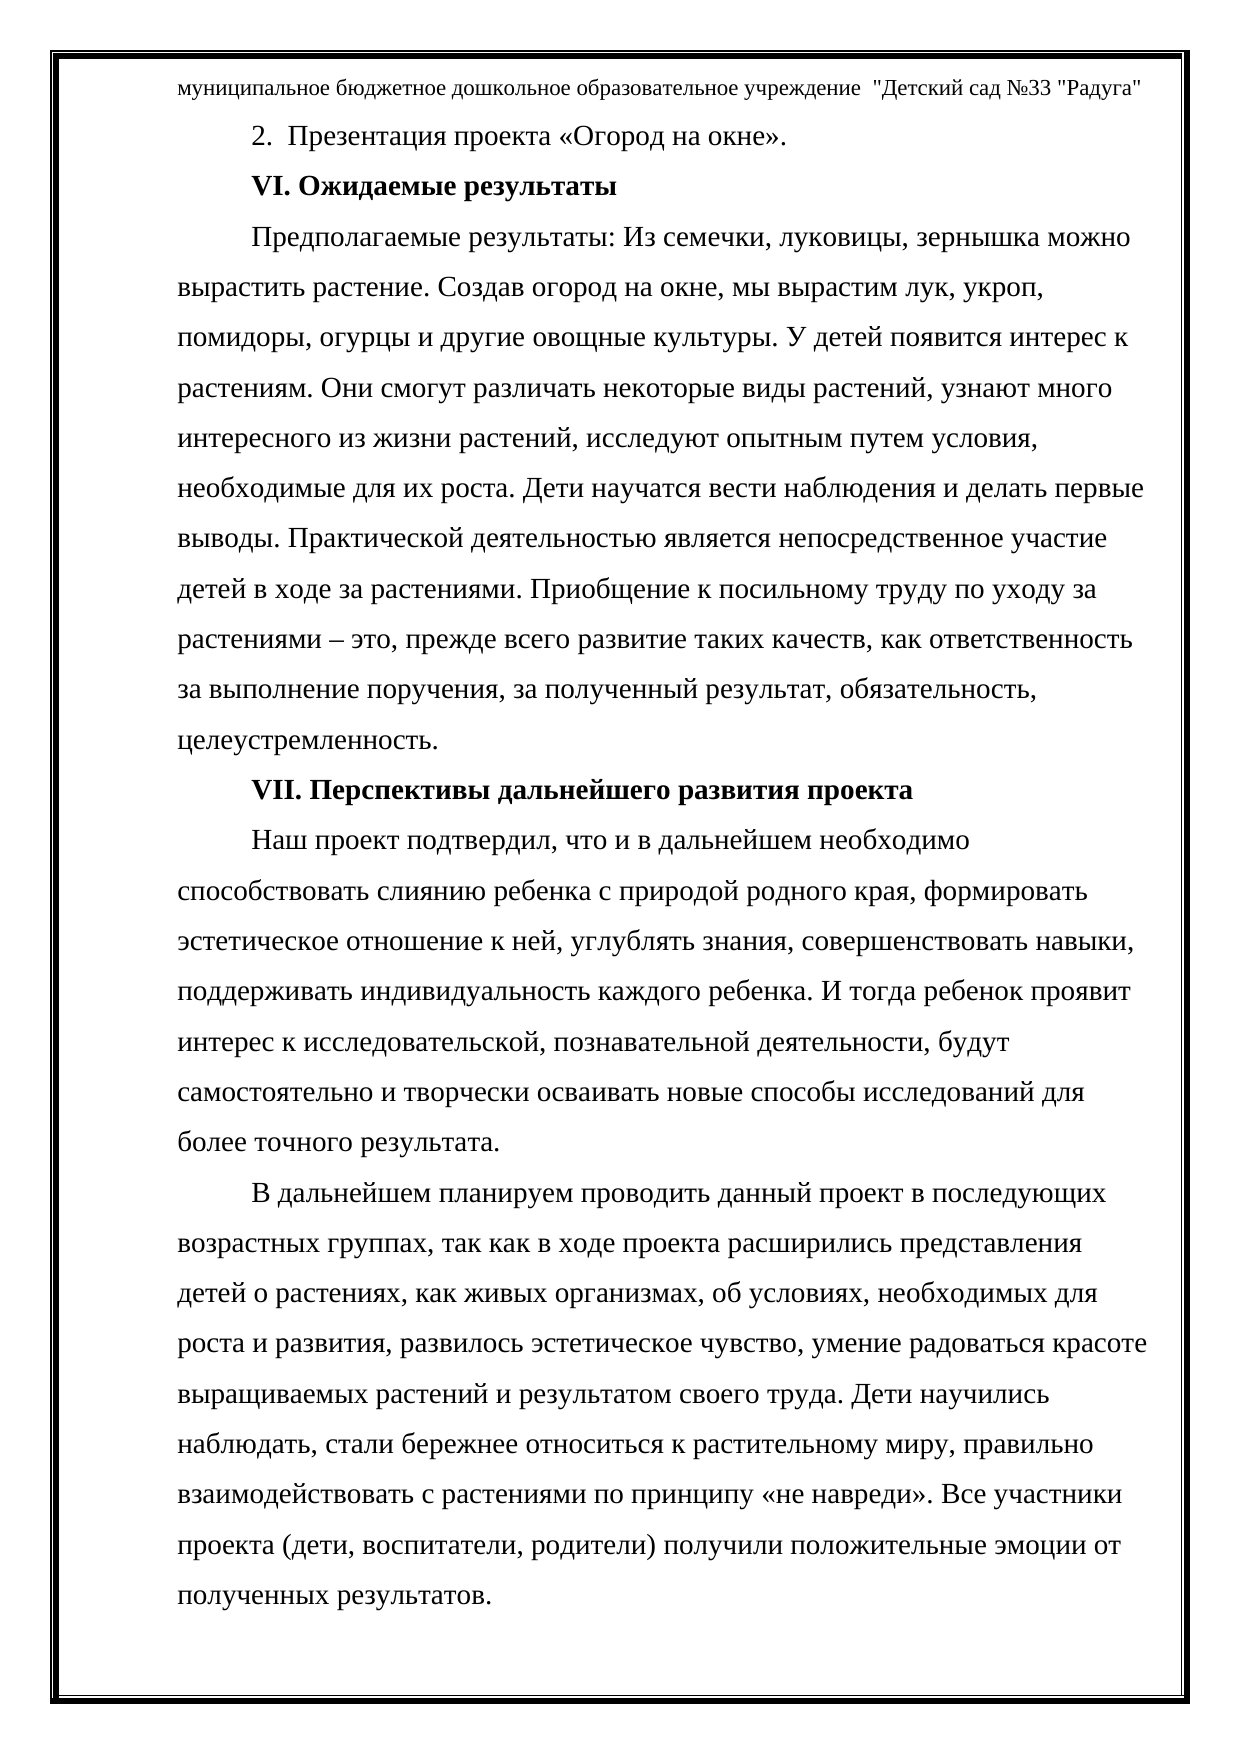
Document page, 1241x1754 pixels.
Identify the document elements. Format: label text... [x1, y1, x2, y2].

text VII. Перспективы дальнейшего развития проекта [177, 772, 1152, 806]
text Наш проект подтвердил, что и в дальнейшем необходимо способствовать слиянию ребенка с природой родного края, формировать эстетическое отношение к ней, углублять знания, совершенствовать навыки, поддерживать индивидуальность каждого ребенка. И тогда ребенок проявит интерес к исследовательской, познавательной деятельности, будут самостоятельно и творчески осваивать новые способы исследований для более точного результата. [177, 822, 1152, 1158]
text В дальнейшем планируем проводить данный проект в последующих возрастных группах, так как в ходе проекта расширились представления детей о растениях, как живых организмах, об условиях, необходимых для роста и развития, развилось эстетическое чувство, умение радоваться красоте выращиваемых растений и результатом своего труда. Дети научились наблюдать, стали бережнее относиться к растительному миру, правильно взаимодействовать с растениями по принципу «не навреди». Все участники проекта (дети, воспитатели, родители) получили положительные эмоции от полученных результатов. [177, 1175, 1152, 1611]
text VI. Ожидаемые результаты [177, 168, 1152, 202]
text Предполагаемые результаты: Из семечки, луковицы, зернышка можно вырастить растение. Создав огород на окне, мы вырастим лук, укроп, помидоры, огурцы и другие овощные культуры. У детей появится интерес к растениям. Они смогут различать некоторые виды растений, узнают много интересного из жизни растений, исследуют опытным путем условия, необходимые для их роста. Дети научатся вести наблюдения и делать первые выводы. Практической деятельностью является непосредственное участие детей в ходе за растениями. Приобщение к посильному труду по уходу за растениями – это, прежде всего развитие таких качеств, как ответственность за выполнение поручения, за полученный результат, обязательность, целеустремленность. [177, 219, 1152, 755]
text 2. Презентация проекта «Огород на окне». [177, 118, 1152, 152]
